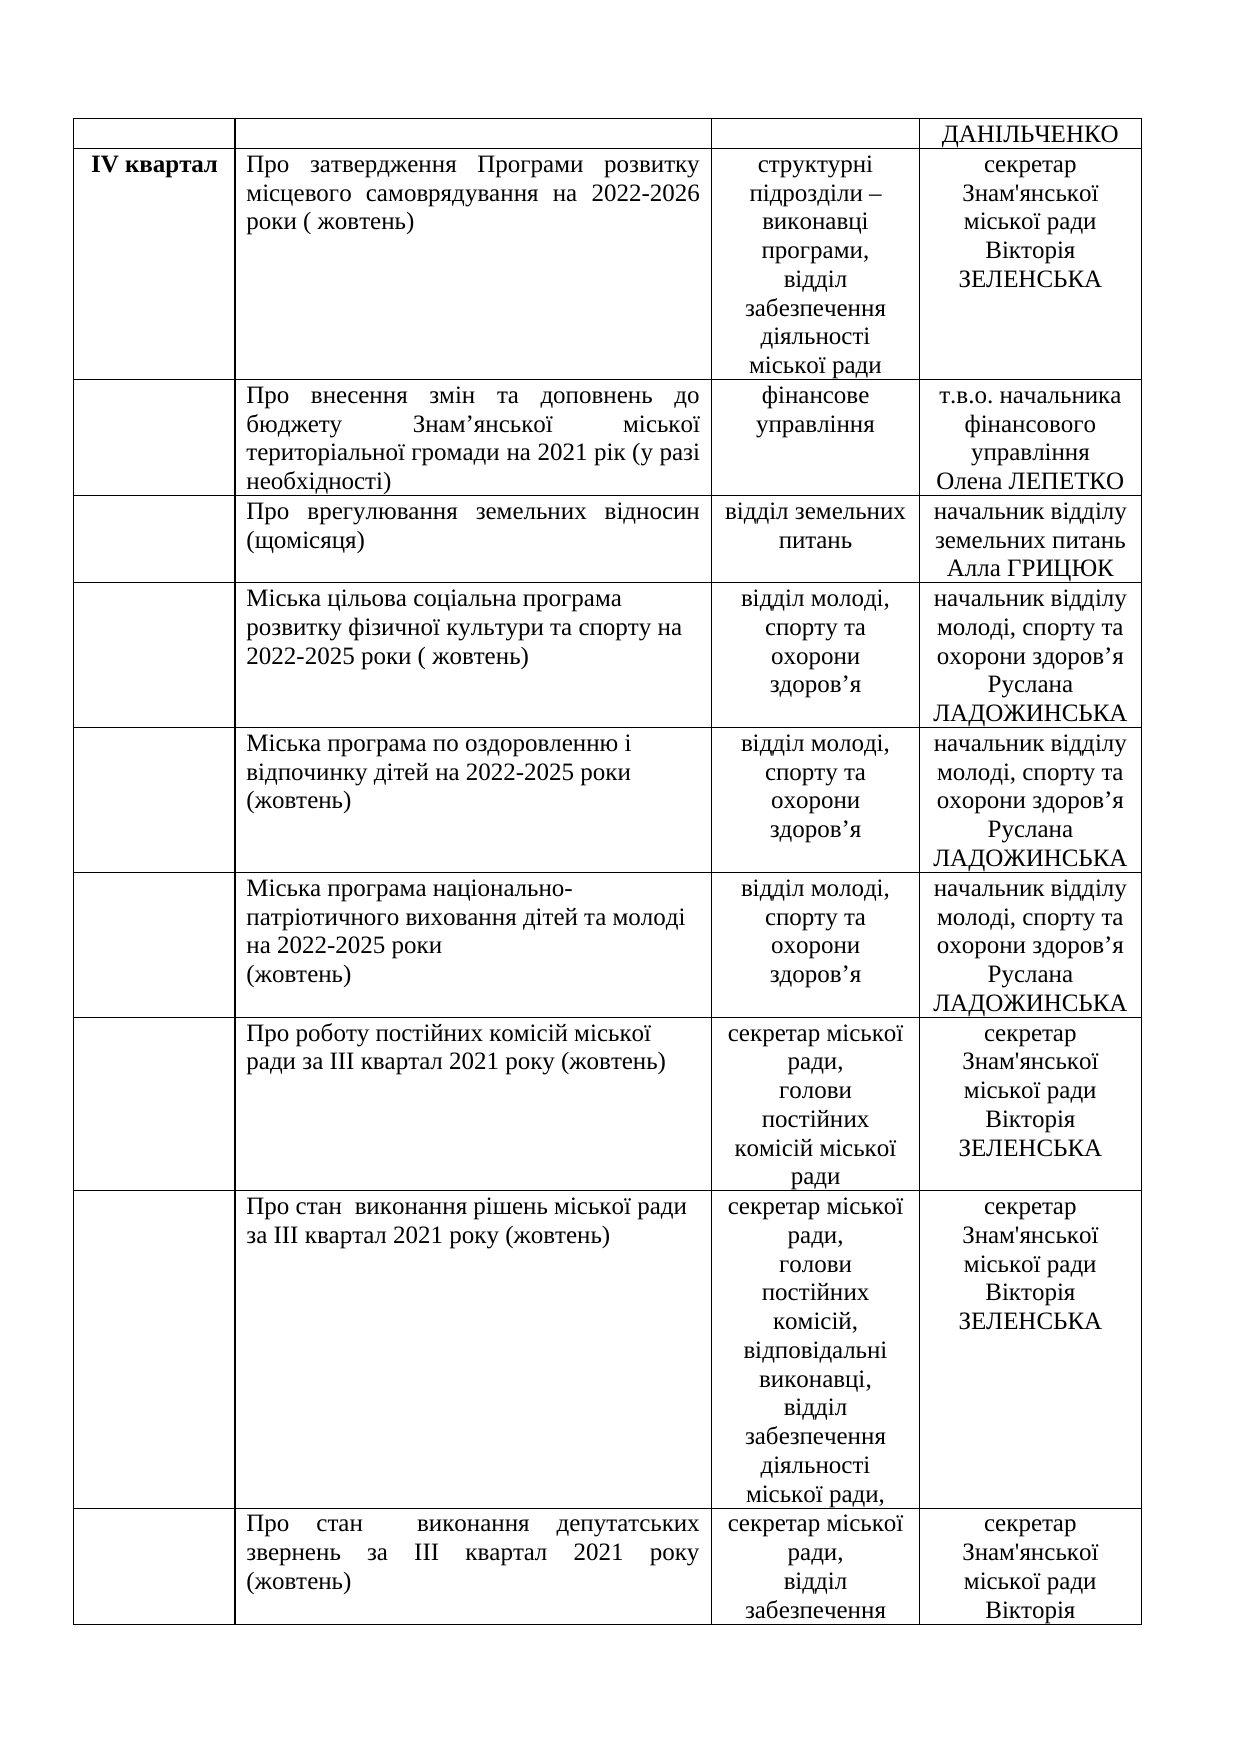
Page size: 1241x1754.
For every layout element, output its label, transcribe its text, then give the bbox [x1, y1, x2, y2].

table_cell [74, 380, 234, 495]
table_cell [74, 728, 234, 872]
table_cell секретар міської ради, голови постійних комісій, відповідальні виконавці, відділ забезпечення діяльності міської ради, [712, 1191, 919, 1507]
table_cell Міська програма національно-патріотичного виховання дітей та молоді на 2022-2025 роки (жовтень) [236, 873, 711, 1017]
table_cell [920, 119, 1141, 148]
table_cell начальник відділу молоді, спорту та охорони здоров’я Руслана ЛАДОЖИНСЬКА [920, 583, 1141, 727]
table_cell [74, 496, 234, 582]
table_cell Про роботу постійних комісій міської ради за ІІІ квартал 2021 року (жовтень) [236, 1018, 711, 1190]
table_cell секретар міської ради, голови постійних комісій міської ради [712, 1018, 919, 1190]
table_cell ІV квартал [74, 149, 234, 379]
table_cell Про внесення змін та доповнень до бюджету Знам’янської міської територіальної громади на 2021 рік (у разі необхідності) [236, 380, 711, 495]
table_cell фінансове управління [712, 380, 919, 495]
table_cell відділ молоді, спорту та охорони здоров’я [712, 728, 919, 872]
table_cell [712, 119, 919, 148]
table_cell начальник відділу молоді, спорту та охорони здоров’я Руслана ЛАДОЖИНСЬКА [920, 728, 1141, 872]
table_cell Про врегулювання земельних відносин (щомісяця) [236, 496, 711, 582]
table_cell [74, 119, 234, 148]
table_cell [920, 1509, 1141, 1623]
table_cell Міська цільова соціальна програма розвитку фізичної культури та спорту на 2022-2025 роки ( жовтень) [236, 583, 711, 727]
table_cell начальник відділу земельних питань Алла ГРИЦЮК [920, 496, 1141, 582]
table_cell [712, 1509, 919, 1623]
table_cell [74, 583, 234, 727]
table_cell [74, 1018, 234, 1190]
table_cell відділ молоді, спорту та охорони здоров’я [712, 583, 919, 727]
table_cell [74, 873, 234, 1017]
table_cell секретар Знам'янської міської ради Вікторія ЗЕЛЕНСЬКА [920, 1018, 1141, 1190]
table_cell відділ молоді, спорту та охорони здоров’я [712, 873, 919, 1017]
table_cell Про стан виконання рішень міської ради за ІІІ квартал 2021 року (жовтень) [236, 1191, 711, 1507]
table_cell т.в.о. начальника фінансового управління Олена ЛЕПЕТКО [920, 380, 1141, 495]
table_cell відділ земельних питань [712, 496, 919, 582]
table_cell начальник відділу молоді, спорту та охорони здоров’я Руслана ЛАДОЖИНСЬКА [920, 873, 1141, 1017]
table_cell структурні підрозділи – виконавці програми, відділ забезпечення діяльності міської ради [712, 149, 919, 379]
table_cell секретар Знам'янської міської ради Вікторія ЗЕЛЕНСЬКА [920, 1191, 1141, 1507]
table_cell Про затвердження Програми розвитку місцевого самоврядування на 2022-2026 роки ( жовтень) [236, 149, 711, 379]
table_cell Міська програма по оздоровленню і відпочинку дітей на 2022-2025 роки (жовтень) [236, 728, 711, 872]
table_cell [74, 1191, 234, 1507]
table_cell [236, 1509, 711, 1623]
table_cell секретар Знам'янської міської ради Вікторія ЗЕЛЕНСЬКА [920, 149, 1141, 379]
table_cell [236, 119, 711, 148]
table_cell [74, 1509, 234, 1623]
